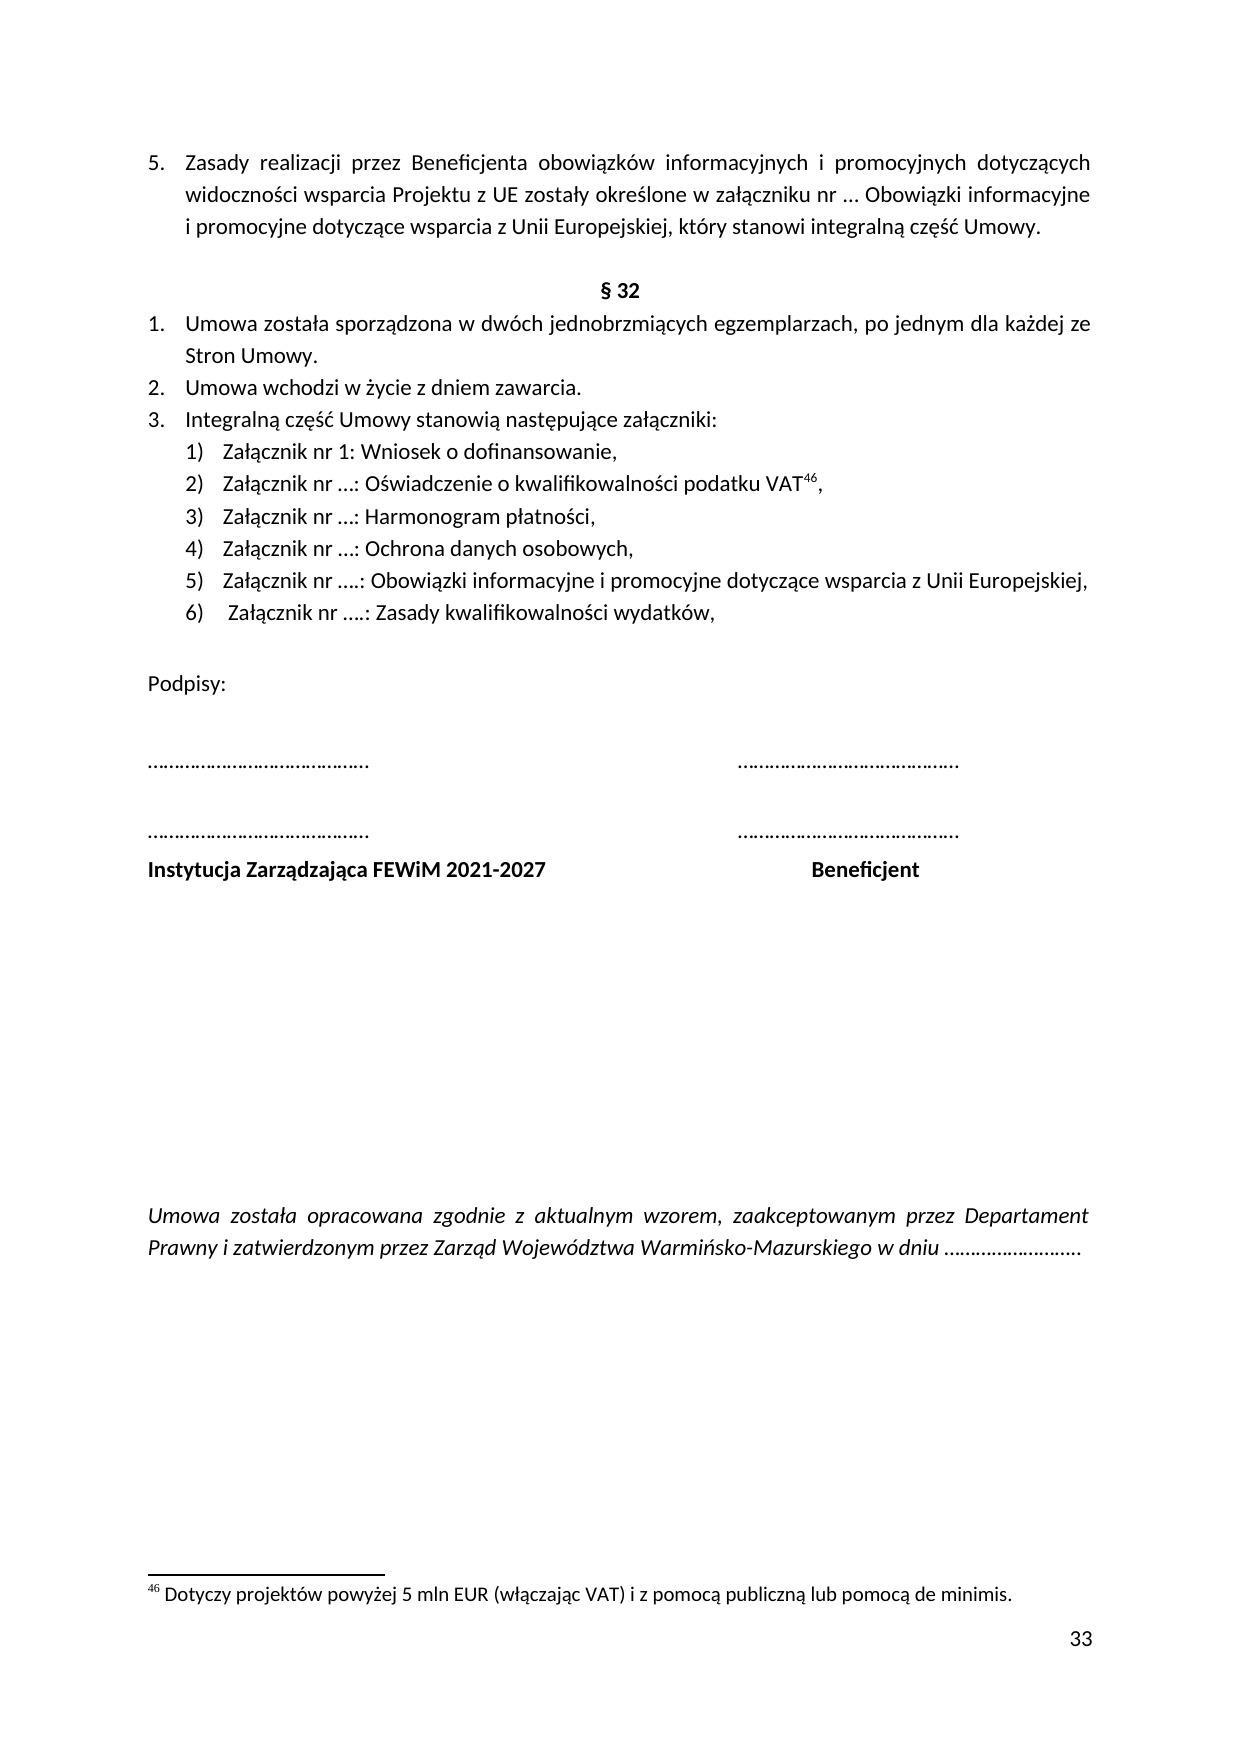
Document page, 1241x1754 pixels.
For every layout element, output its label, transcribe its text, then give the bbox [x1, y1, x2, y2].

text Załącznik nr …: Ochrona danych osobowych, [185, 534, 1092, 562]
text § 32 [148, 276, 1092, 304]
text …………………………………… …………………………………… [148, 746, 1092, 806]
list Integralną część Umowy stanowią następujące załączniki: [148, 405, 1092, 433]
text Instytucja Zarządzająca FEWiM 2021-2027 Beneficjent [148, 855, 1092, 883]
list Umowa została sporządzona w dwóch jednobrzmiących egzemplarzach, po jednym dla każdej ze Stron Umowy. [148, 309, 1092, 369]
list Załącznik nr …: Harmonogram płatności, [185, 502, 1092, 530]
list Załącznik nr …: Oświadczenie o kwalifikowalności podatku VAT, [185, 469, 1092, 498]
list Załącznik nr 1: Wniosek o dofinansowanie, [185, 437, 1092, 465]
text Podpisy: [148, 669, 1092, 697]
text Umowa została opracowana zgodnie z aktualnym wzorem, zaakceptowanym przez Departament Prawny i zatwierdzonym przez Zarząd Województwa Warmińsko-Mazurskiego w dniu …………………….. [148, 1201, 1092, 1261]
text Załącznik nr ….: Zasady kwalifikowalności wydatków, [185, 598, 1092, 626]
text …………………………………… …………………………………… [148, 816, 1092, 844]
list Zasady realizacji przez Beneficjenta obowiązków informacyjnych i promocyjnych dotyczących widoczności wsparcia Projektu z UE zostały określone w załączniku nr … Obowiązki informacyjne i promocyjne dotyczące wsparcia z Unii Europejskiej, który stanowi integralną część Umowy. [148, 148, 1092, 240]
text Załącznik nr ….: Obowiązki informacyjne i promocyjne dotyczące wsparcia z Unii Europejskiej, [185, 566, 1092, 594]
list Umowa wchodzi w życie z dniem zawarcia. [148, 373, 1092, 401]
